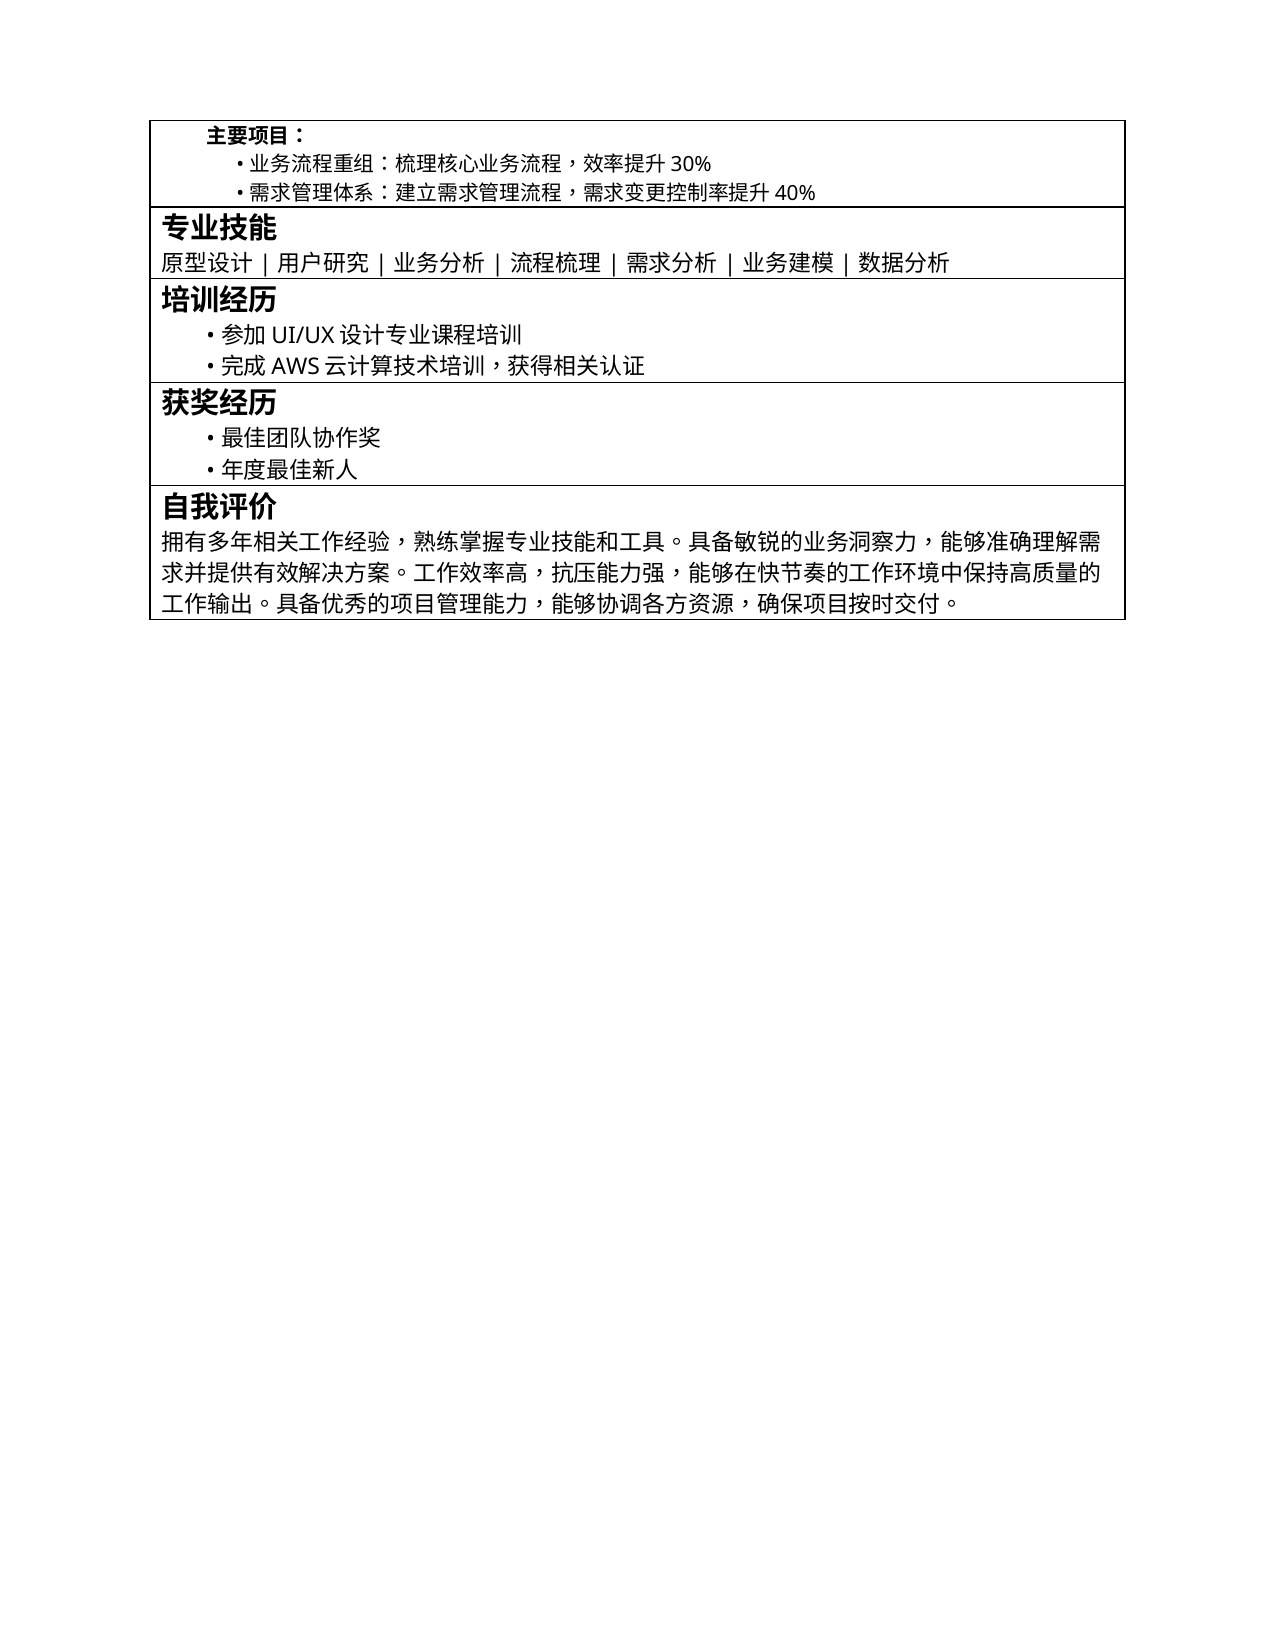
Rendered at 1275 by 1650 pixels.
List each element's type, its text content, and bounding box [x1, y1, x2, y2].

table_cell 自我评价 拥有多年相关工作经验，熟练掌握专业技能和工具。具备敏锐的业务洞察力，能够准确理解需求并提供有效解决方案。工作效率高，抗压能力强，能够在快节奏的工作环境中保持高质量的工作输出。具备优秀的项目管理能力，能够协调各方资源，确保项目按时交付。 [151, 486, 1124, 619]
table_cell 获奖经历 • 最佳团队协作奖 • 年度最佳新人 [151, 383, 1124, 485]
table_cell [151, 121, 1124, 206]
table_cell 专业技能 原型设计 | 用户研究 | 业务分析 | 流程梳理 | 需求分析 | 业务建模 | 数据分析 [151, 208, 1124, 278]
table_cell 培训经历 • 参加UI/UX设计专业课程培训 • 完成AWS云计算技术培训，获得相关认证 [151, 279, 1124, 382]
